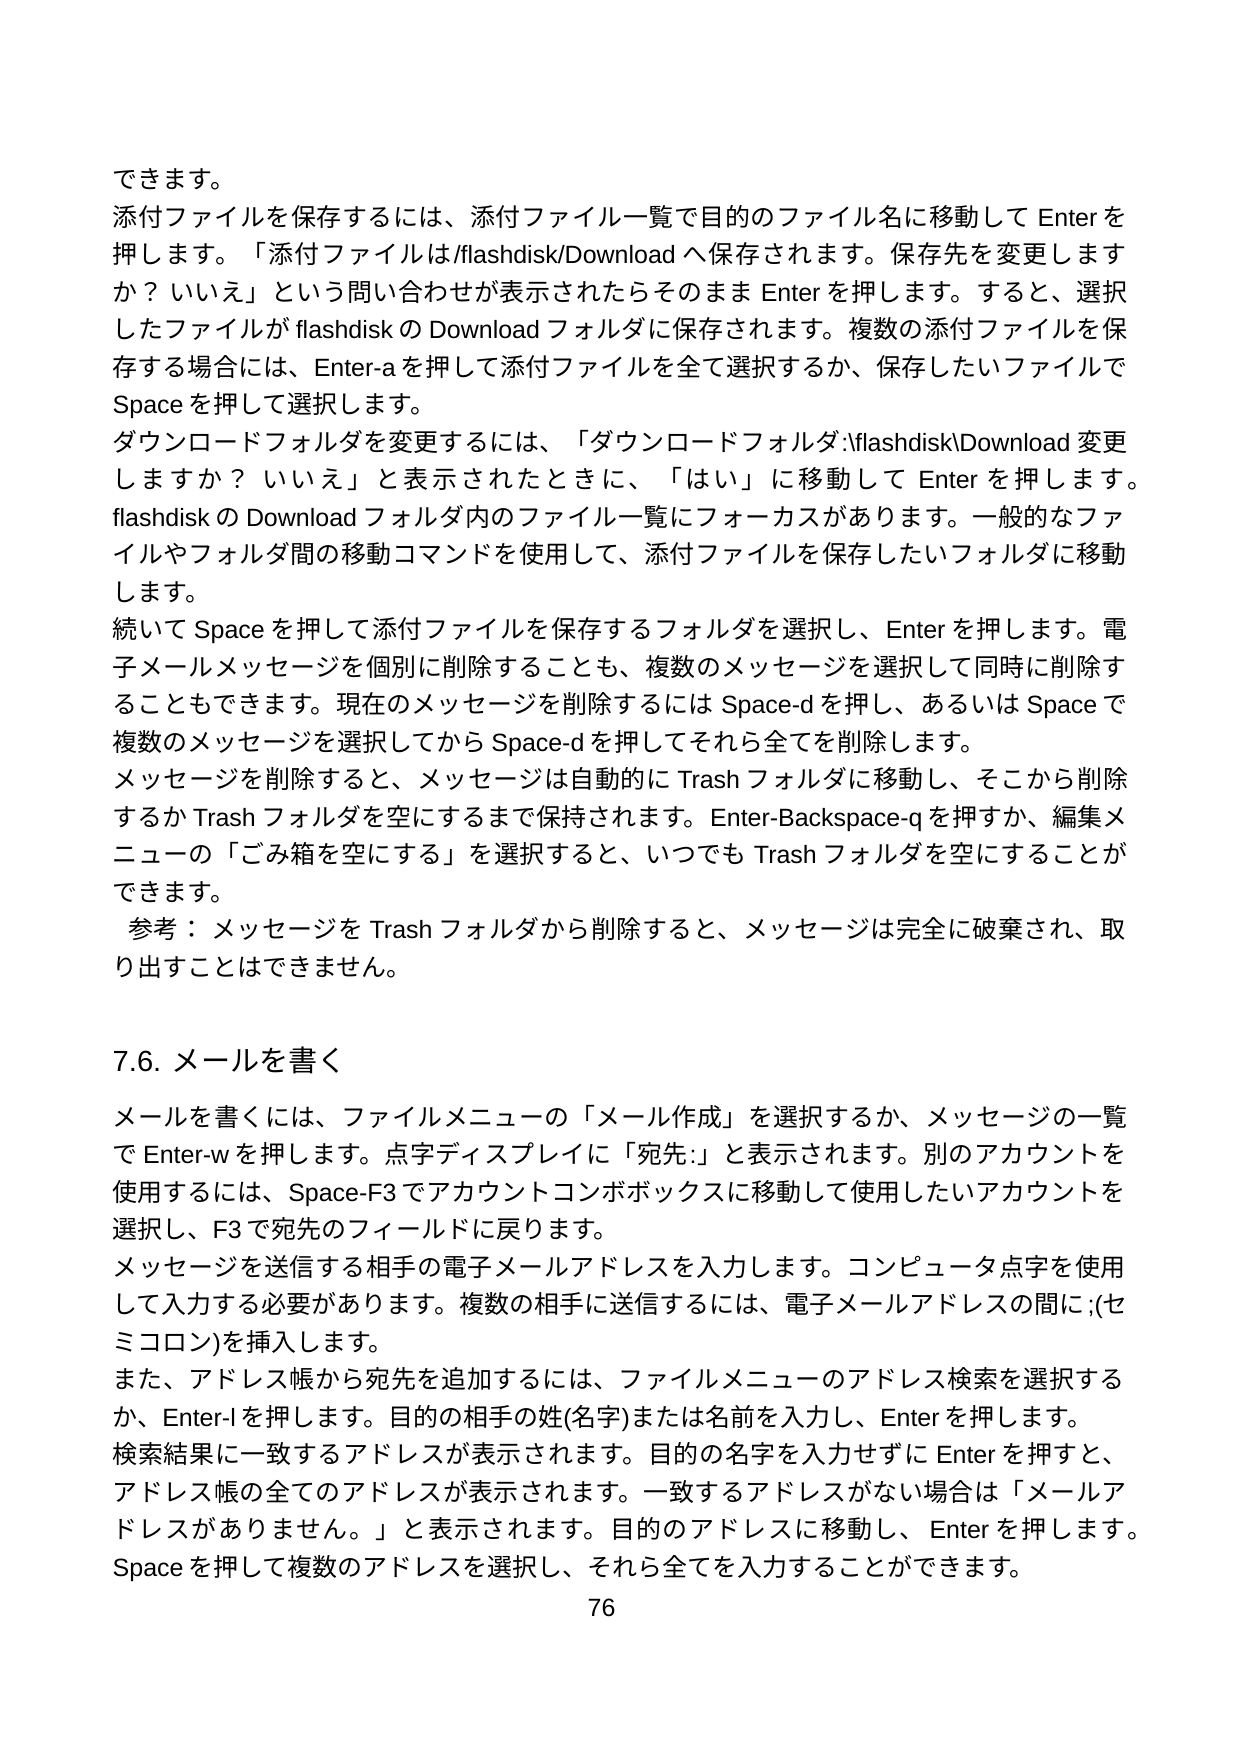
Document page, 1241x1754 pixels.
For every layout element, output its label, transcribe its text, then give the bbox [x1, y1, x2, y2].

text 続いてSpaceを押して添付ファイルを保存するフォルダを選択し、Enterを押します。電子メールメッセージを個別に削除することも、複数のメッセージを選択して同時に削除することもできます。現在のメッセージを削除するにはSpace-dを押し、あるいはSpaceで複数のメッセージを選択してからSpace-dを押してそれら全てを削除します。 [112, 609, 1128, 759]
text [112, 159, 1128, 197]
text 検索結果に一致するアドレスが表示されます。目的の名字を入力せずにEnterを押すと、アドレス帳の全てのアドレスが表示されます。一致するアドレスがない場合は「メールアドレスがありません。」と表示されます。目的のアドレスに移動し、Enterを押します。Spaceを押して複数のアドレスを選択し、それら全てを入力することができます。 [112, 1434, 1128, 1584]
subtitle メールを書く [112, 1022, 1128, 1097]
text 参考： メッセージをTrashフォルダから削除すると、メッセージは完全に破棄され、取り出すことはできません。 [112, 909, 1128, 984]
text メールを書くには、ファイルメニューの「メール作成」を選択するか、メッセージの一覧でEnter-wを押します。点字ディスプレイに「宛先:」と表示されます。別のアカウントを使用するには、Space-F3でアカウントコンボボックスに移動して使用したいアカウントを選択し、F3で宛先のフィールドに戻ります。 [112, 1097, 1128, 1247]
text メッセージを送信する相手の電子メールアドレスを入力します。コンピュータ点字を使用して入力する必要があります。複数の相手に送信するには、電子メールアドレスの間に;(セミコロン)を挿入します。 [112, 1247, 1128, 1359]
text また、アドレス帳から宛先を追加するには、ファイルメニューのアドレス検索を選択するか、Enter-lを押します。目的の相手の姓(名字)または名前を入力し、Enterを押します。 [112, 1359, 1128, 1434]
text 添付ファイルを保存するには、添付ファイル一覧で目的のファイル名に移動してEnterを押します。「添付ファイルは/flashdisk/Downloadへ保存されます。保存先を変更しますか？ いいえ」という問い合わせが表示されたらそのままEnterを押します。すると、選択したファイルがflashdiskのDownloadフォルダに保存されます。複数の添付ファイルを保存する場合には、Enter-aを押して添付ファイルを全て選択するか、保存したいファイルでSpaceを押して選択します。 [112, 197, 1128, 422]
text メッセージを削除すると、メッセージは自動的にTrashフォルダに移動し、そこから削除するかTrashフォルダを空にするまで保持されます。Enter-Backspace-qを押すか、編集メニューの「ごみ箱を空にする」を選択すると、いつでもTrashフォルダを空にすることができます。 [112, 759, 1128, 909]
text ダウンロードフォルダを変更するには、「ダウンロードフォルダ:\flashdisk\Download 変更しますか？ いいえ」と表示されたときに、「はい」に移動してEnterを押します。flashdiskのDownloadフォルダ内のファイル一覧にフォーカスがあります。一般的なファイルやフォルダ間の移動コマンドを使用して、添付ファイルを保存したいフォルダに移動します。 [112, 422, 1128, 609]
